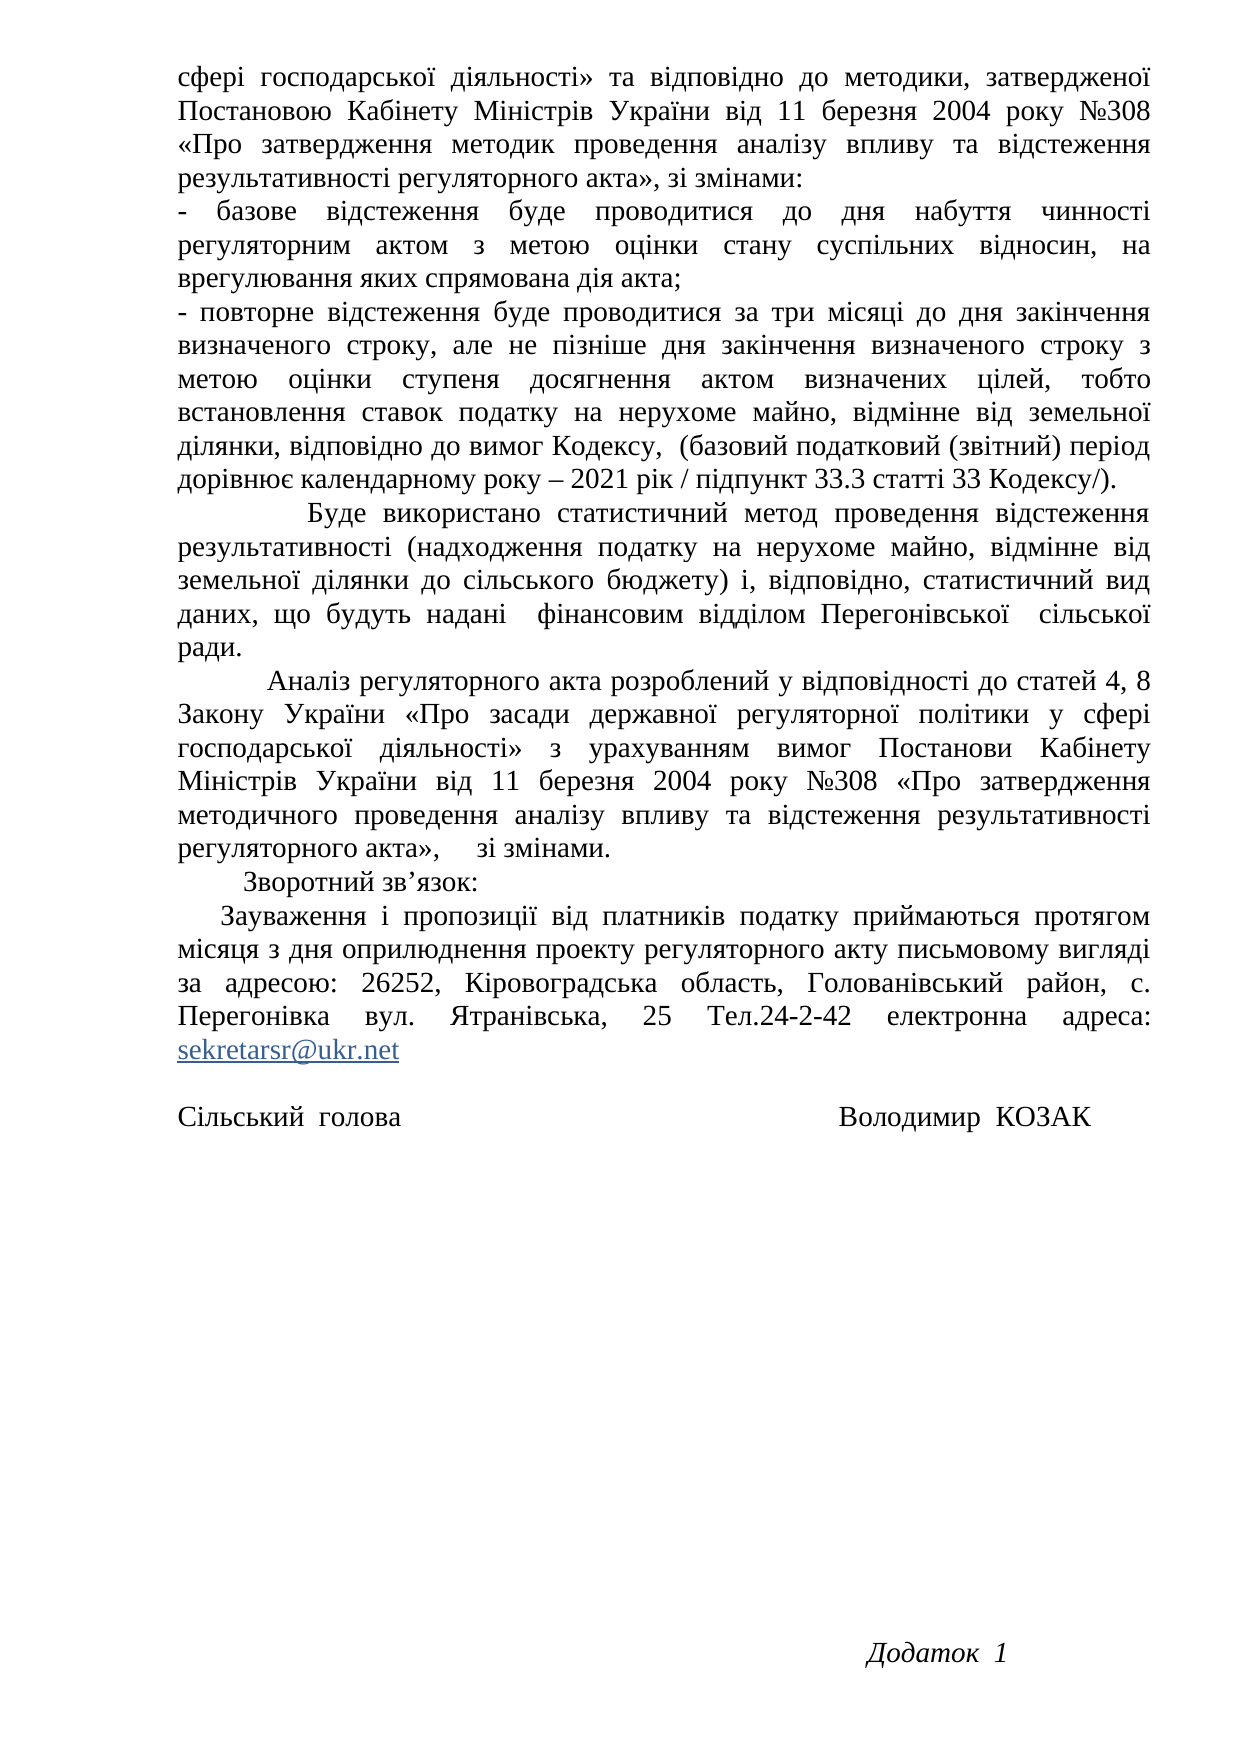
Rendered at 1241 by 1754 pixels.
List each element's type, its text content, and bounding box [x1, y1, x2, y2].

text - базове відстеження буде проводитися до дня набуття чинності регуляторним актом з метою оцінки стану суспільних відносин, на врегулювання яких спрямована дія акта; [177, 193, 1152, 294]
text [177, 59, 1152, 193]
text Зворотний зв’язок: [177, 864, 1152, 898]
text Аналіз регуляторного акта розроблений у відповідності до статей 4, 8 Закону України «Про засади державної регуляторної політики у сфері господарської діяльності» з урахуванням вимог Постанови Кабінету Міністрів України від 11 березня 2004 року №308 «Про затвердження методичного проведення аналізу впливу та відстеження результативності регуляторного акта», зі змінами. [177, 663, 1152, 864]
text Сільський голова Володимир КОЗАК [177, 1099, 1152, 1132]
text Буде використано статистичний метод проведення відстеження результативності (надходження податку на нерухоме майно, відмінне від земельної ділянки до сільського бюджету) і, відповідно, статистичний вид даних, що будуть надані фінансовим відділом Перегонівської сільської ради. [177, 596, 1152, 663]
text - повторне відстеження буде проводитися за три місяці до дня закінчення визначеного строку, але не пізніше дня закінчення визначеного строку з метою оцінки ступеня досягнення актом визначених цілей, тобто встановлення ставок податку на нерухоме майно, відмінне від земельної ділянки, відповідно до вимог Кодексу, (базовий податковий (звітний) період дорівнює календарному року – 2021 рік / підпункт 33.3 статті 33 Кодексу/). [177, 294, 1152, 495]
text Зауваження і пропозиції від платників податку приймаються протягом місяця з дня оприлюднення проекту регуляторного акту письмовому вигляді за адресою: 26252, Кіровоградська область, Голованівський район, с. Перегонівка вул. Ятранівська, 25 Тел.24-2-42 електронна адреса: sekretarsr@ukr.net [177, 898, 1152, 1065]
text Додаток 1 [177, 1636, 1152, 1669]
